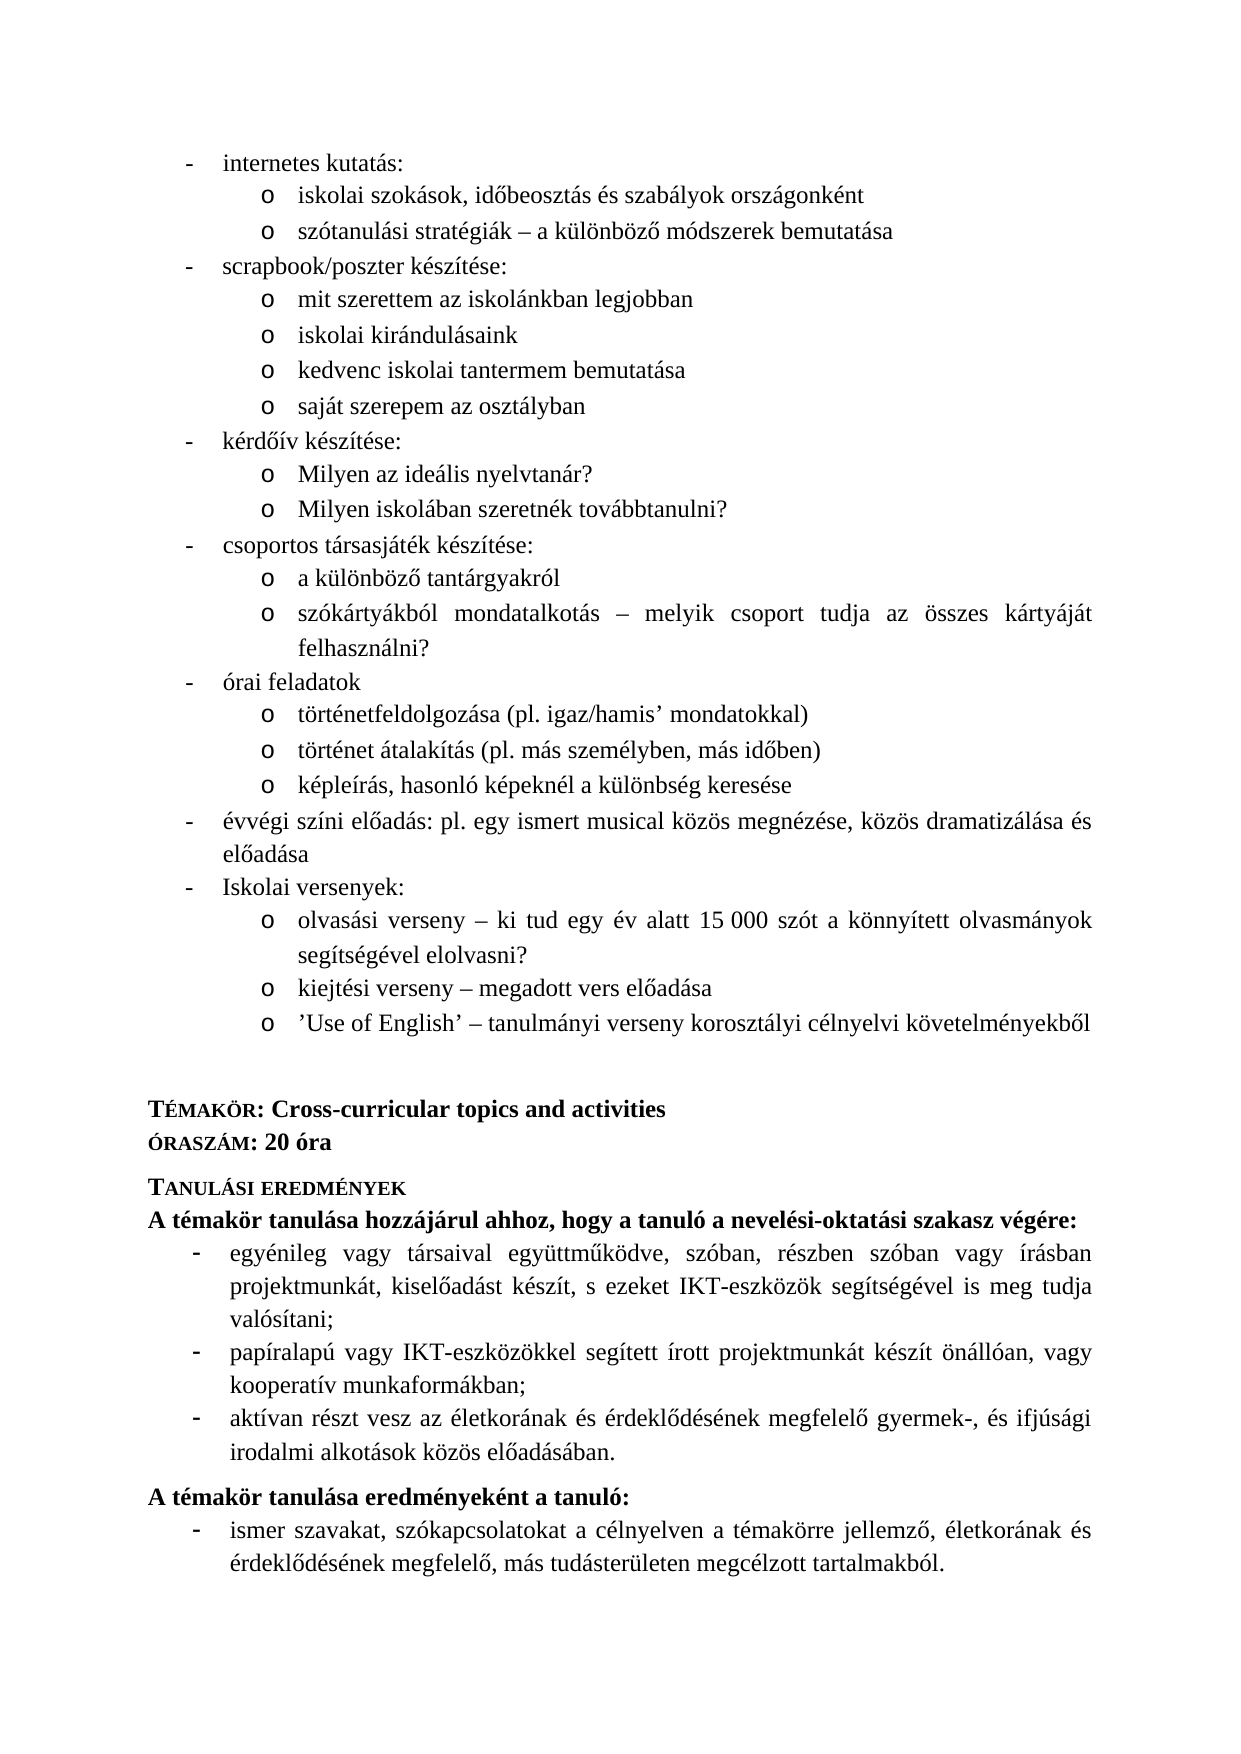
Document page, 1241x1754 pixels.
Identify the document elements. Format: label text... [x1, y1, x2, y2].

list aktívan részt vesz az életkorának és érdeklődésének megfelelő gyermek-, és ifjúsági irodalmi alkotások közös előadásában. [192, 1403, 1093, 1465]
text óraszám: 20 óra [148, 1127, 1093, 1156]
text Témakör: Cross-curricular topics and activities [148, 1094, 1093, 1123]
list szókártyákból mondatalkotás – melyik csoport tudja az összes kártyáját felhasználni? [260, 598, 1093, 662]
list csoportos társasjáték készítése: [185, 530, 1093, 559]
list Milyen az ideális nyelvtanár? [260, 459, 1093, 490]
list kérdőív készítése: [185, 426, 1093, 455]
list képleírás, hasonló képeknél a különbség keresése [260, 770, 1093, 801]
list történet átalakítás (pl. más személyben, más időben) [260, 735, 1093, 766]
list történetfeldolgozása (pl. igaz/hamis’ mondatokkal) [260, 699, 1093, 730]
list órai feladatok [185, 667, 1093, 695]
list mit szerettem az iskolánkban legjobban [260, 284, 1093, 315]
list olvasási verseny – ki tud egy év alatt 15 000 szót a könnyített olvasmányok segítségével elolvasni? [260, 905, 1093, 969]
list évvégi színi előadás: pl. egy ismert musical közös megnézése, közös dramatizálása és előadása [185, 806, 1093, 868]
list internetes kutatás: [185, 148, 1093, 176]
list ’Use of English’ – tanulmányi verseny korosztályi célnyelvi követelményekből [260, 1008, 1093, 1039]
list iskolai szokások, időbeosztás és szabályok országonként [260, 181, 1093, 211]
text A témakör tanulása eredményeként a tanuló: [148, 1482, 1093, 1511]
subtitle Tanulási eredmények [148, 1172, 1093, 1201]
list a különböző tantárgyakról [260, 563, 1093, 594]
list ismer szavakat, szókapcsolatokat a célnyelven a témakörre jellemző, életkorának és érdeklődésének megfelelő, más tudásterületen megcélzott tartalmakból. [192, 1515, 1093, 1577]
list szótanulási stratégiák – a különböző módszerek bemutatása [260, 216, 1093, 247]
list egyénileg vagy társaival együttműködve, szóban, részben szóban vagy írásban projektmunkát, kiselőadást készít, s ezeket IKT-eszközök segítségével is meg tudja valósítani; [192, 1238, 1093, 1333]
list scrapbook/poszter készítése: [185, 251, 1093, 280]
list iskolai kirándulásaink [260, 320, 1093, 351]
text A témakör tanulása hozzájárul ahhoz, hogy a tanuló a nevelési-oktatási szakasz végére: [148, 1205, 1093, 1234]
list Milyen iskolában szeretnék továbbtanulni? [260, 494, 1093, 525]
list kiejtési verseny – megadott vers előadása [260, 973, 1093, 1004]
list kedvenc iskolai tantermem bemutatása [260, 355, 1093, 386]
list saját szerepem az osztályban [260, 391, 1093, 422]
list papíralapú vagy IKT-eszközökkel segített írott projektmunkát készít önállóan, vagy kooperatív munkaformákban; [192, 1337, 1093, 1399]
list Iskolai versenyek: [185, 872, 1093, 901]
